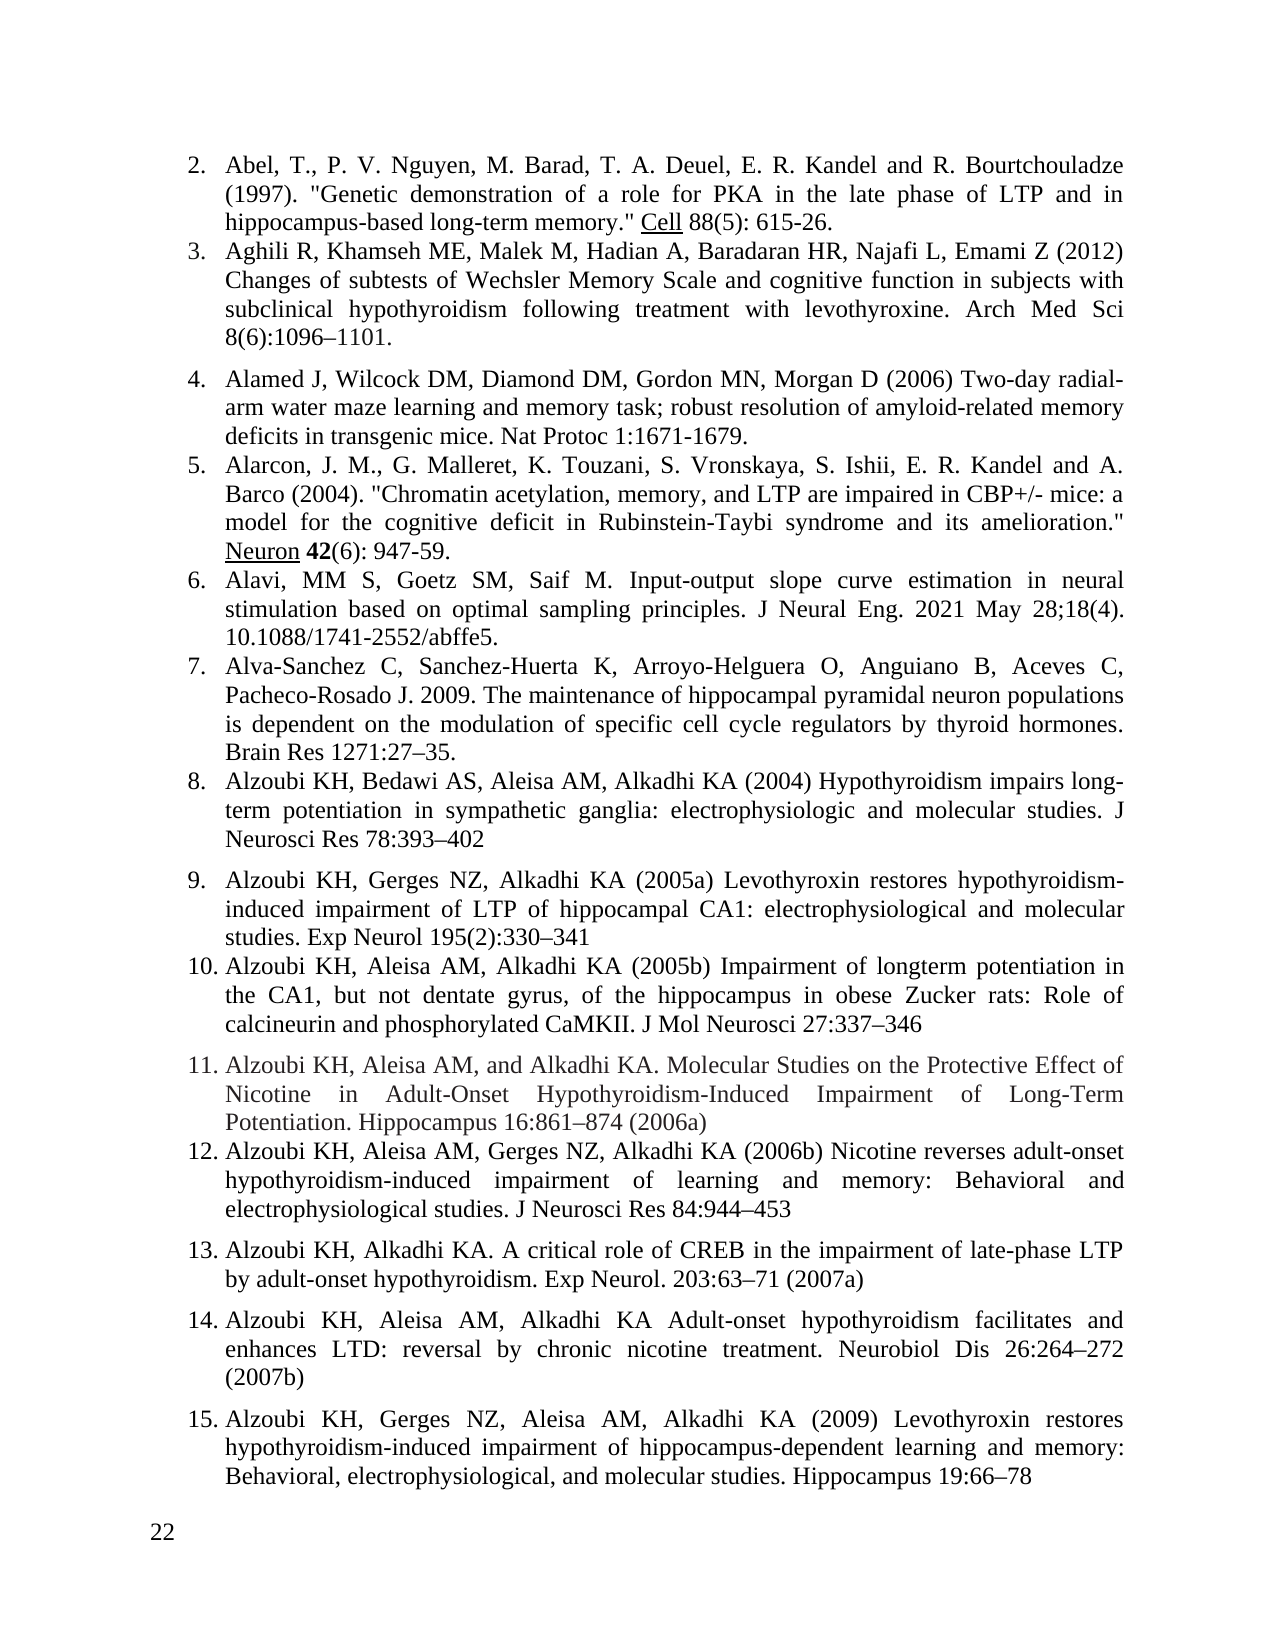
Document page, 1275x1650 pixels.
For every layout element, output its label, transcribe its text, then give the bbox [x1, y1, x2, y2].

list Alzoubi KH, Bedawi AS, Aleisa AM, Alkadhi KA (2004) Hypothyroidism impairs long-term potentiation in sympathetic ganglia: electrophysiologic and molecular studies. J Neurosci Res 78:393–402 [187, 766, 1125, 852]
list Alzoubi KH, Gerges NZ, Alkadhi KA (2005a) Levothyroxin restores hypothyroidism-induced impairment of LTP of hippocampal CA1: electrophysiological and molecular studies. Exp Neurol 195(2):330–341 [187, 865, 1125, 951]
list Alzoubi KH, Alkadhi KA. A critical role of CREB in the impairment of late-phase LTP by adult-onset hypothyroidism. Exp Neurol. 203:63–71 (2007a) [187, 1235, 1125, 1292]
list Alzoubi KH, Aleisa AM, Alkadhi KA Adult-onset hypothyroidism facilitates and enhances LTD: reversal by chronic nicotine treatment. Neurobiol Dis 26:264–272 (2007b) [187, 1305, 1125, 1391]
list Alzoubi KH, Aleisa AM, Gerges NZ, Alkadhi KA (2006b) Nicotine reverses adult-onset hypothyroidism-induced impairment of learning and memory: Behavioral and electrophysiological studies. J Neurosci Res 84:944–453 [187, 1136, 1125, 1222]
list Aghili R, Khamseh ME, Malek M, Hadian A, Baradaran HR, Najafi L, Emami Z (2012) Changes of subtests of Wechsler Memory Scale and cognitive function in subjects with subclinical hypothyroidism following treatment with levothyroxine. Arch Med Sci 8(6):1096–1101. [187, 236, 1125, 351]
list Alamed J, Wilcock DM, Diamond DM, Gordon MN, Morgan D (2006) Two-day radial-arm water maze learning and memory task; robust resolution of amyloid-related memory deficits in transgenic mice. Nat Protoc 1:1671-1679. [187, 364, 1125, 450]
list Alarcon, J. M., G. Malleret, K. Touzani, S. Vronskaya, S. Ishii, E. R. Kandel and A. Barco (2004). "Chromatin acetylation, memory, and LTP are impaired in CBP+/- mice: a model for the cognitive deficit in Rubinstein-Taybi syndrome and its amelioration." Neuron 42(6): 947-59. [187, 450, 1125, 565]
list Alzoubi KH, Gerges NZ, Aleisa AM, Alkadhi KA (2009) Levothyroxin restores hypothyroidism-induced impairment of hippocampus-dependent learning and memory: Behavioral, electrophysiological, and molecular studies. Hippocampus 19:66–78 [187, 1404, 1125, 1490]
list Abel, T., P. V. Nguyen, M. Barad, T. A. Deuel, E. R. Kandel and R. Bourtchouladze (1997). "Genetic demonstration of a role for PKA in the late phase of LTP and in hippocampus-based long-term memory." Cell 88(5): 615-26. [187, 150, 1125, 236]
list Alzoubi KH, Aleisa AM, Alkadhi KA (2005b) Impairment of longterm potentiation in the CA1, but not dentate gyrus, of the hippocampus in obese Zucker rats: Role of calcineurin and phosphorylated CaMKII. J Mol Neurosci 27:337–346 [187, 951, 1125, 1037]
list Alavi, MM S, Goetz SM, Saif M. Input-output slope curve estimation in neural stimulation based on optimal sampling principles. J Neural Eng. 2021 May 28;18(4). 10.1088/1741-2552/abffe5. [187, 565, 1125, 651]
list Alzoubi KH, Aleisa AM, and Alkadhi KA. Molecular Studies on the Protective Effect of Nicotine in Adult-Onset Hypothyroidism-Induced Impairment of Long-Term Potentiation. Hippocampus 16:861–874 (2006a) [187, 1050, 1125, 1136]
list Alva-Sanchez C, Sanchez-Huerta K, Arroyo-Helguera O, Anguiano B, Aceves C, Pacheco-Rosado J. 2009. The maintenance of hippocampal pyramidal neuron populations is dependent on the modulation of specific cell cycle regulators by thyroid hormones. Brain Res 1271:27–35. [187, 651, 1125, 766]
